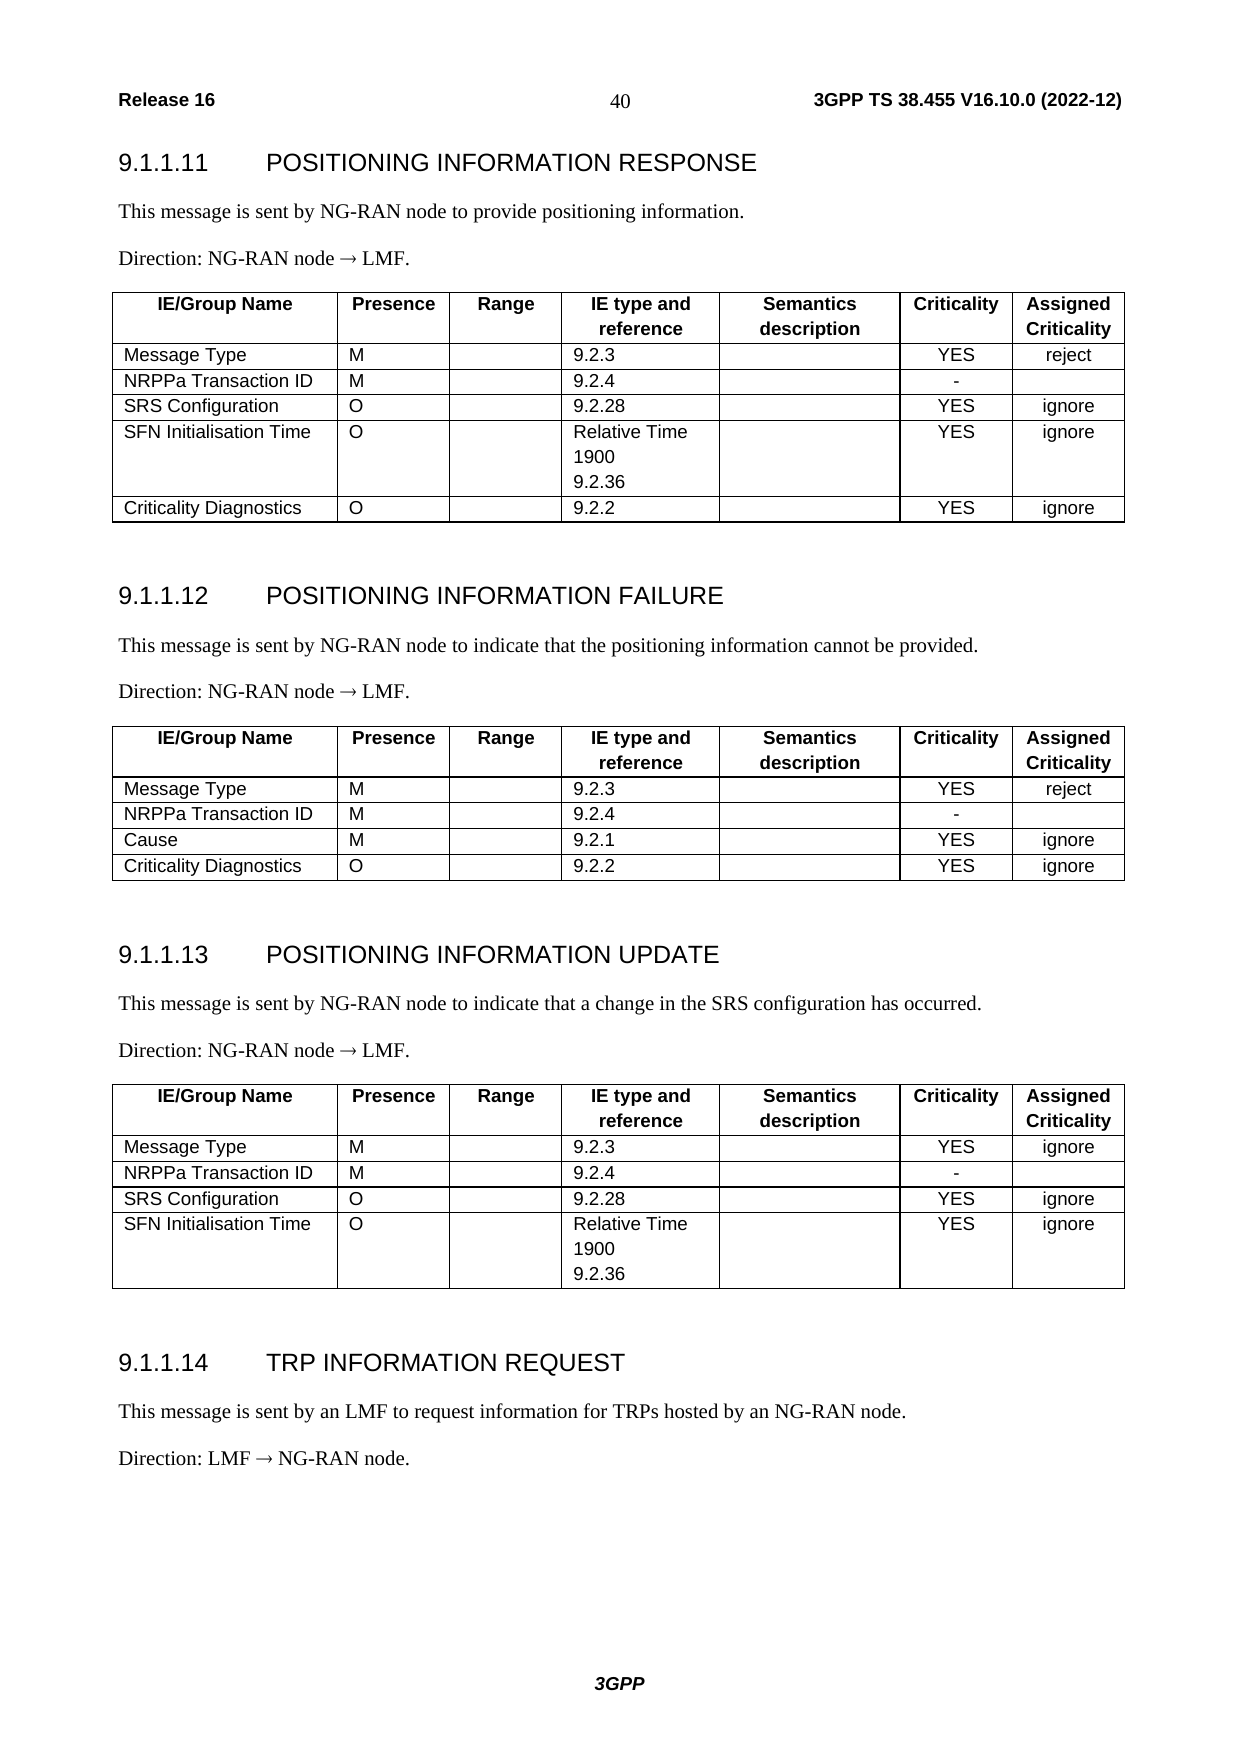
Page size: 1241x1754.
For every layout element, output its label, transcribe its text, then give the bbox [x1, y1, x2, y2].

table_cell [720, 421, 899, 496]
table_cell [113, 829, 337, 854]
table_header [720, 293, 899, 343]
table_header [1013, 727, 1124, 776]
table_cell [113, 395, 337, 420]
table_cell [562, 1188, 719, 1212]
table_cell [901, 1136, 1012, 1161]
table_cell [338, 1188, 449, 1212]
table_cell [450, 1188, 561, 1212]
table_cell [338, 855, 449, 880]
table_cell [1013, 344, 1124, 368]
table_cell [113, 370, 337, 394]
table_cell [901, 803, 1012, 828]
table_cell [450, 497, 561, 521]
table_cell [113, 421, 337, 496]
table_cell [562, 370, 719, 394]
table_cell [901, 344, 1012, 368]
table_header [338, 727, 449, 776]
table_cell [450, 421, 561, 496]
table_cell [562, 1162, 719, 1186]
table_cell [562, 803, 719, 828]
text Direction: LMF NG-RAN node. [118, 1446, 1122, 1470]
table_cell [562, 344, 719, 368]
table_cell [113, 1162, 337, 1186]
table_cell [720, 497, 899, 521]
text Direction: NG-RAN node LMF. [118, 246, 1122, 270]
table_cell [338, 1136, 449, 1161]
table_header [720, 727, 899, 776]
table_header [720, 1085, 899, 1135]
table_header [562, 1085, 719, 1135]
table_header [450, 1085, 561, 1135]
text This message is sent by an LMF to request information for TRPs hosted by an NG-RAN node. [118, 1399, 1122, 1423]
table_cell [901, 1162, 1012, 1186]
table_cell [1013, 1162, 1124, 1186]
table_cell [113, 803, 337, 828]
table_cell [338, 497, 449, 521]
text Direction: NG-RAN node LMF. [118, 679, 1122, 703]
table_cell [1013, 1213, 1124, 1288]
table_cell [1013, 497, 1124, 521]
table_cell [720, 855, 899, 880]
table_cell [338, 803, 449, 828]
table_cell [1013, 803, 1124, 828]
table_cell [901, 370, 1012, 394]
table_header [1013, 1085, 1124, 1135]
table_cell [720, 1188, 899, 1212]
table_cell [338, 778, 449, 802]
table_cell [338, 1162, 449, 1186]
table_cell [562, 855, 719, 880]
text This message is sent by NG-RAN node to indicate that the positioning information cannot be provided. [118, 633, 1122, 657]
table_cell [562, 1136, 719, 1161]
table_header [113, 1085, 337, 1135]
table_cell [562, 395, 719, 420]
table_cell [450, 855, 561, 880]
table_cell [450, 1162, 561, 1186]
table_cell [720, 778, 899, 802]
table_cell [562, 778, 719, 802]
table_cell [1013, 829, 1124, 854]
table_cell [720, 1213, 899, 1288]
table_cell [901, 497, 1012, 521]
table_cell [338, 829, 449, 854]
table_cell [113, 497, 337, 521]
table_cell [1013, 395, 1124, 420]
text Direction: NG-RAN node LMF. [118, 1038, 1122, 1062]
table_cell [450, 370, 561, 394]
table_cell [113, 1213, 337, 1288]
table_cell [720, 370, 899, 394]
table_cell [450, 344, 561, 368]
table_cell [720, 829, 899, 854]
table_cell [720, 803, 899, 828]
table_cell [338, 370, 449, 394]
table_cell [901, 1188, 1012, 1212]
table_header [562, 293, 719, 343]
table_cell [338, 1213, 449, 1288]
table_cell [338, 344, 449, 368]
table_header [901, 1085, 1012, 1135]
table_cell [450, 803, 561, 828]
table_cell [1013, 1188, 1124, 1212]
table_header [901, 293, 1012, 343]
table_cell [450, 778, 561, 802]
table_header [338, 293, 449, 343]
subtitle 9.1.1.12 POSITIONING INFORMATION FAILURE [118, 581, 1122, 610]
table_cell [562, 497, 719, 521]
text This message is sent by NG-RAN node to provide positioning information. [118, 199, 1122, 223]
subtitle 9.1.1.14 TRP INFORMATION REQUEST [118, 1347, 1122, 1376]
text This message is sent by NG-RAN node to indicate that a change in the SRS configuration has occurred. [118, 991, 1122, 1015]
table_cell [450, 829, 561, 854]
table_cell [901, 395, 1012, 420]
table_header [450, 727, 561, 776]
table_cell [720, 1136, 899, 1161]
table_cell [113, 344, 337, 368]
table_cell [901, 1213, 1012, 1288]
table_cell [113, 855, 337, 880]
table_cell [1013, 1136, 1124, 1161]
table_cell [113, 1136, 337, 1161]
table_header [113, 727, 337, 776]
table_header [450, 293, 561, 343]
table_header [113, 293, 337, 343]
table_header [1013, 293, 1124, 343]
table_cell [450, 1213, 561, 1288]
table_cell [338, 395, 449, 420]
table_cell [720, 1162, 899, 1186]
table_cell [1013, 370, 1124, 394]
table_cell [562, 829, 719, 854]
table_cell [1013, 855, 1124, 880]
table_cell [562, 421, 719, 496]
subtitle 9.1.1.11 POSITIONING INFORMATION RESPONSE [118, 147, 1122, 176]
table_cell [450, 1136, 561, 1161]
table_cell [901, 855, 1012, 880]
subtitle 9.1.1.13 POSITIONING INFORMATION UPDATE [118, 939, 1122, 968]
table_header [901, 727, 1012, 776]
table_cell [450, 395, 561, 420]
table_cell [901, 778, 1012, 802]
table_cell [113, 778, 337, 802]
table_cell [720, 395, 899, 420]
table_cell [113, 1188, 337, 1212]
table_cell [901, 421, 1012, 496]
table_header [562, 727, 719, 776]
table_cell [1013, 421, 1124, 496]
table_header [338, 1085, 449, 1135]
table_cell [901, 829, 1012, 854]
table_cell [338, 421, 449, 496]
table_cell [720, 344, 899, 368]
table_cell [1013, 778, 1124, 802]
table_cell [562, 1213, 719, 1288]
